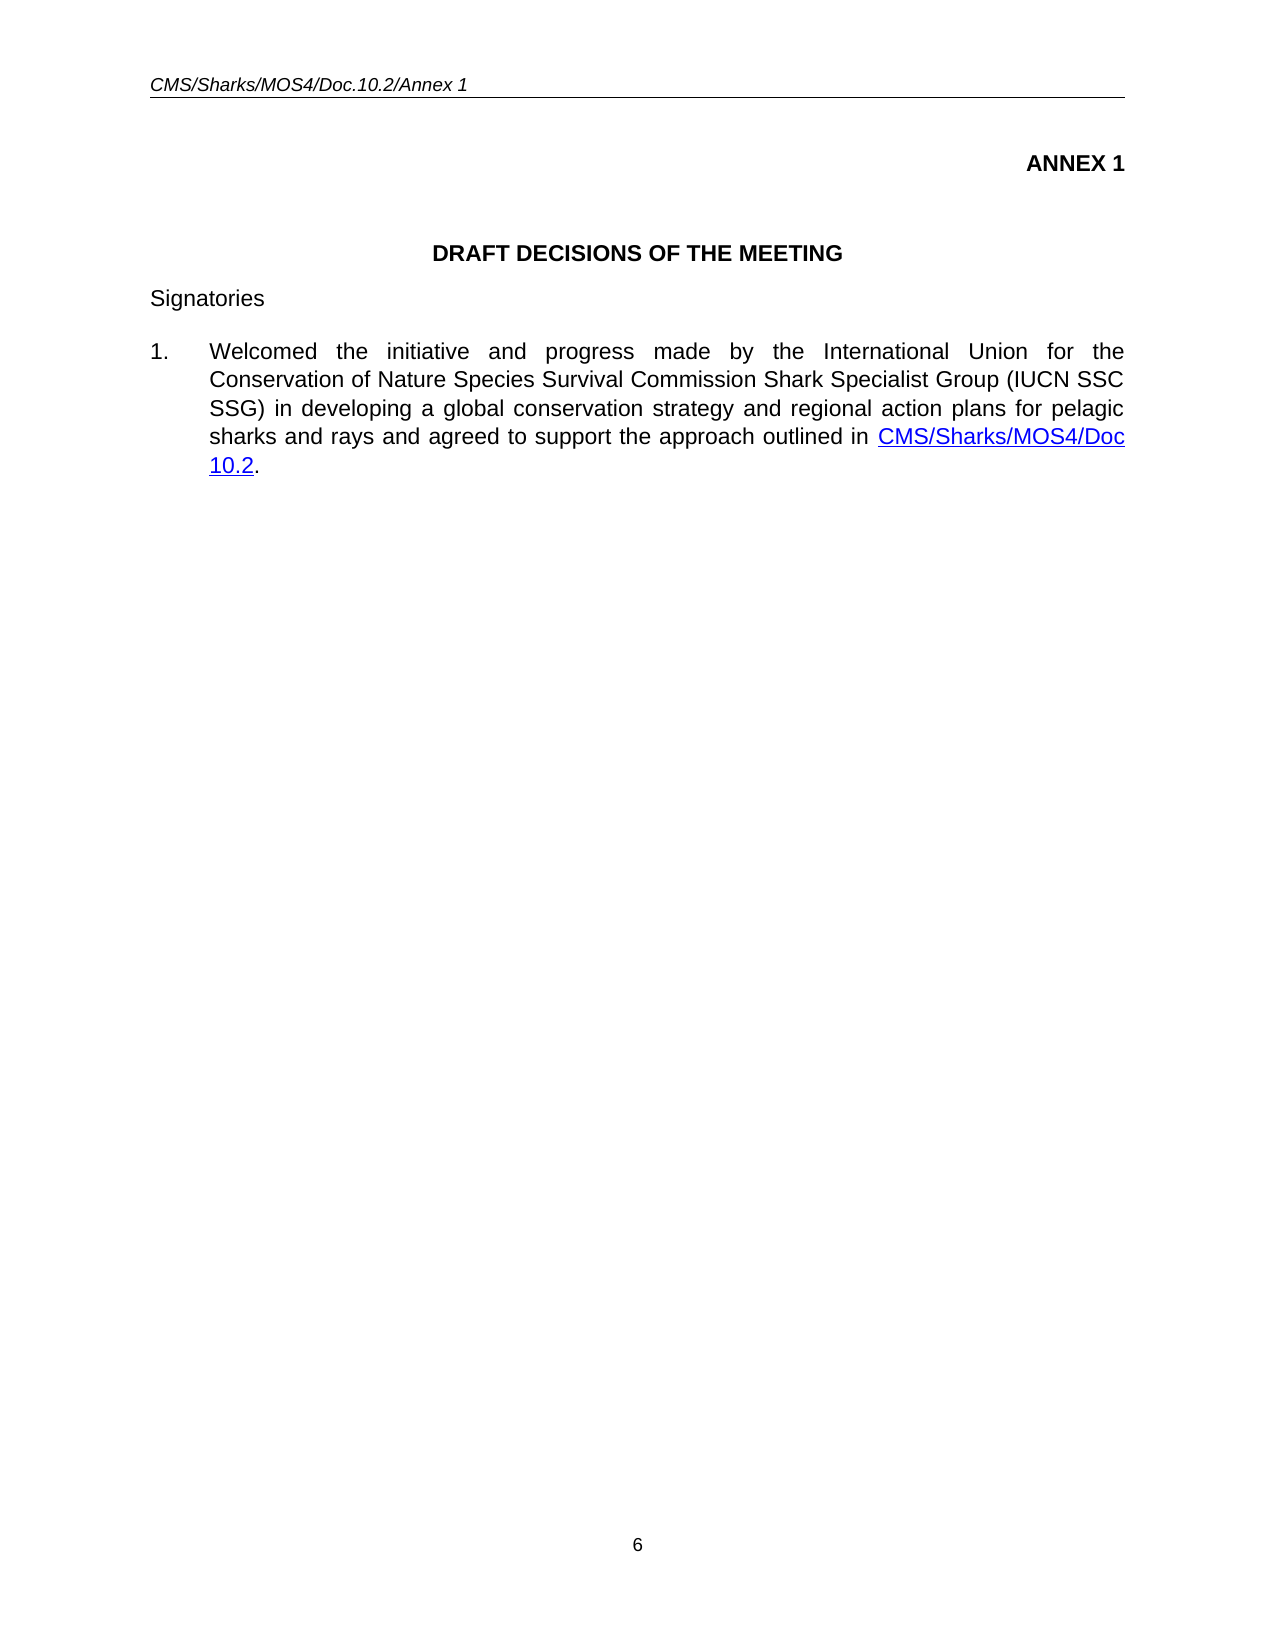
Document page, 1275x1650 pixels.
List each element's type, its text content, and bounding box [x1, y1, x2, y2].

text Signatories [150, 285, 1125, 312]
text DRAFT DECISIONS OF THE MEETING [150, 240, 1125, 267]
text ANNEX 1 [150, 150, 1125, 176]
list Welcomed the initiative and progress made by the International Union for the Conservation of Nature Species Survival Commission Shark Specialist Group (IUCN SSC SSG) in developing a global conservation strategy and regional action plans for pelagic sharks and rays and agreed to support the approach outlined in CMS/Sharks/MOS4/Doc 10.2. [150, 338, 1125, 478]
